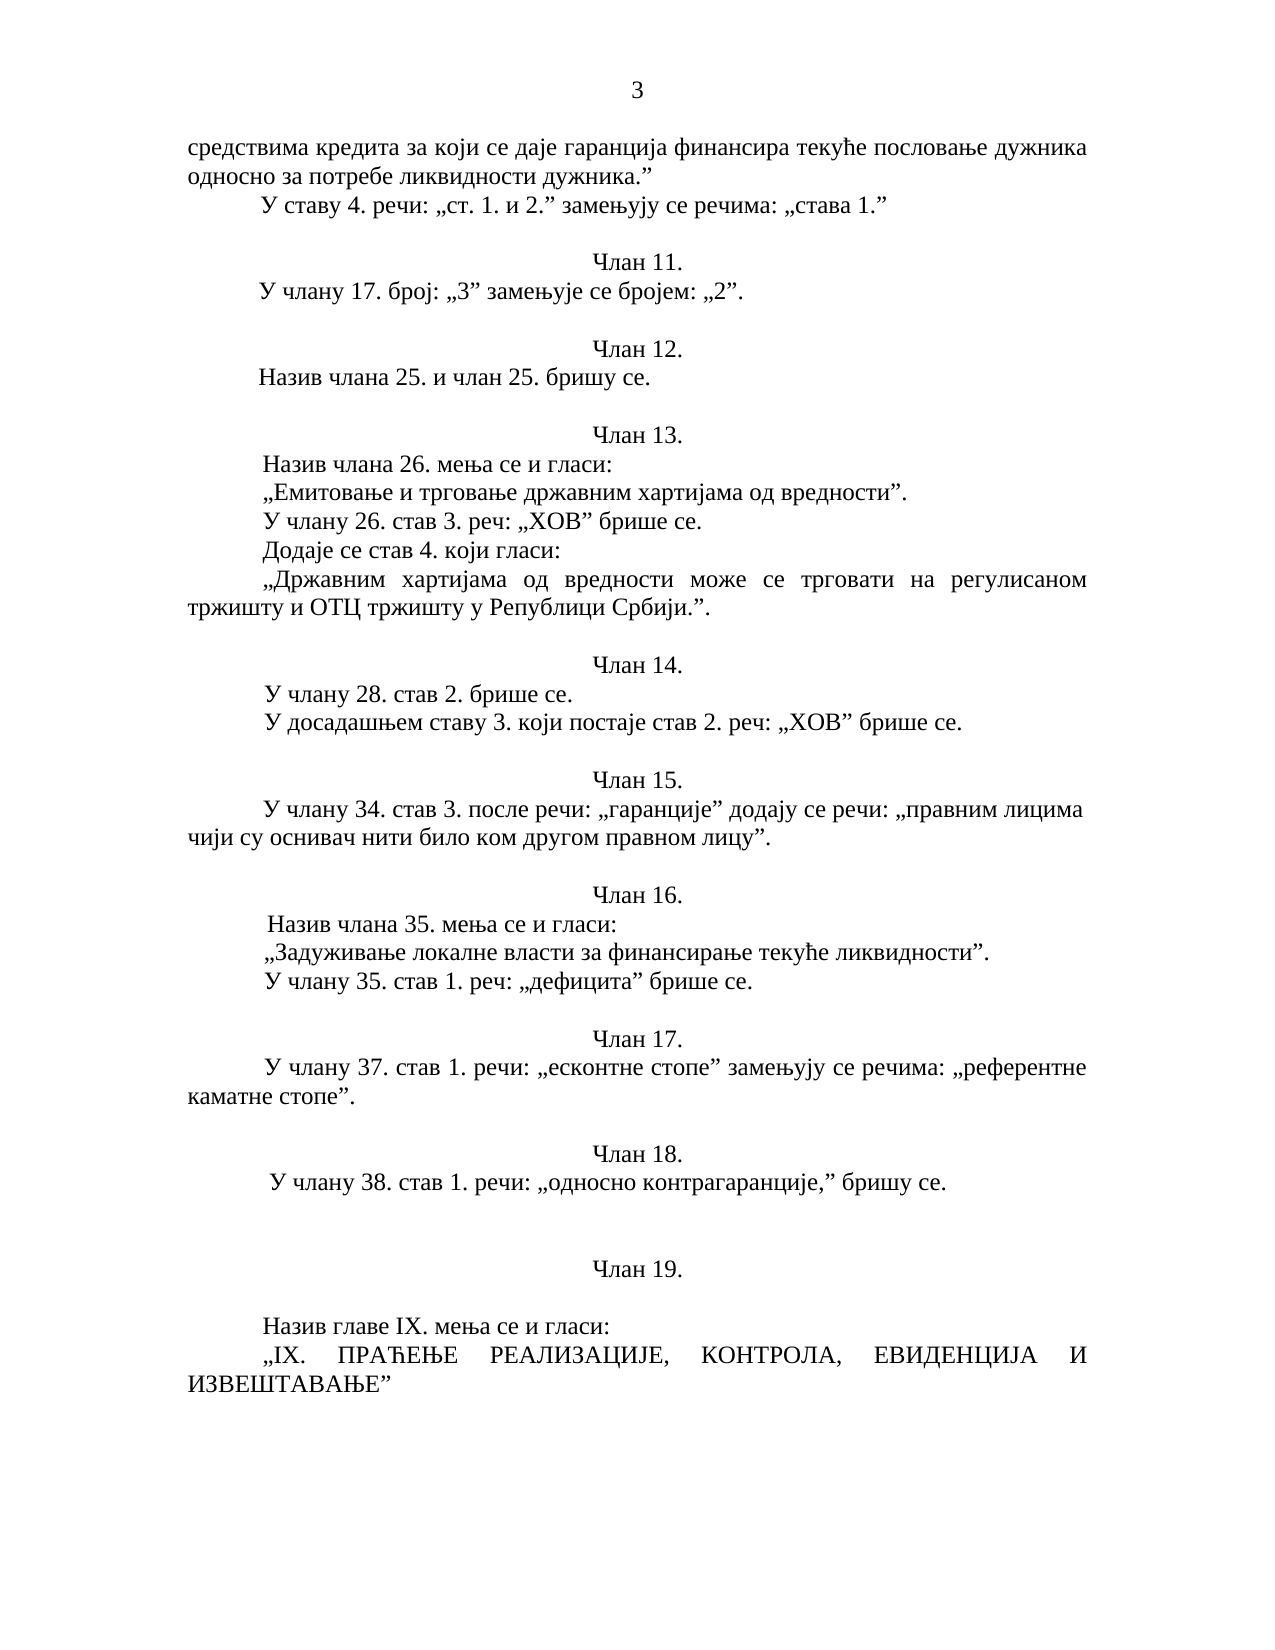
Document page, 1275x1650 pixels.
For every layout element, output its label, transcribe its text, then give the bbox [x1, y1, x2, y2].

text У ставу 4. речи: „ст. 1. и 2.” замењују се речима: „става 1.” [187, 190, 1088, 219]
text „Задуживање локалне власти за финансирање текуће ликвидностиˮ. [187, 937, 1088, 966]
text Члан 13. [187, 420, 1088, 449]
text Члан 11. [187, 247, 1088, 276]
text Члан 17. [187, 1024, 1088, 1052]
text У члану 34. став 3. после речи: „гаранцијеˮ додају се речи: „правним лицима чији су оснивач нити било ком другом правном лицуˮ. [187, 794, 1088, 851]
text Додаје се став 4. који гласи: [187, 535, 1088, 564]
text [187, 132, 1088, 190]
text У члану 35. став 1. реч: „дефицитаˮ брише се. [187, 966, 1088, 995]
text У члану 38. став 1. речи: „односно контрагаранције,ˮ бришу се. [187, 1167, 1088, 1196]
text Назив главе IX. мења се и гласи: [187, 1311, 1088, 1340]
text „IX. ПРАЋЕЊЕ РЕАЛИЗАЦИЈЕ, КОНТРОЛА, ЕВИДЕНЦИЈА И ИЗВЕШТАВАЊЕˮ [187, 1340, 1088, 1397]
text Члан 14. [187, 650, 1088, 679]
text Члан 18. [187, 1139, 1088, 1167]
text Назив члана 25. и члан 25. бришу се. [187, 362, 1088, 391]
text „Државним хартијама од вредности може се трговати на регулисаном тржишту и ОТЦ тржишту у Републици Србији.ˮ. [187, 564, 1088, 621]
text У члану 37. став 1. речи: „есконтне стопеˮ замењују се речима: „референтне каматне стопеˮ. [187, 1052, 1088, 1110]
text Члан 19. [187, 1254, 1088, 1282]
text Члан 15. [187, 765, 1088, 794]
text Назив члана 26. мења се и гласи: [187, 449, 1088, 477]
text Члан 16. [187, 880, 1088, 909]
text У досадашњем ставу 3. који постаје став 2. реч: „ХОВˮ брише се. [187, 707, 1088, 736]
text Назив члана 35. мења се и гласи: [187, 909, 1088, 937]
text У члану 26. став 3. реч: „ХОВˮ брише се. [187, 506, 1088, 535]
text Члан 12. [187, 334, 1088, 362]
text У члану 28. став 2. брише се. [187, 679, 1088, 707]
text У члану 17. број: „3ˮ замењује се бројем: „2ˮ. [187, 276, 1088, 305]
text „Емитовање и трговање државним хартијама од вредностиˮ. [187, 477, 1088, 506]
